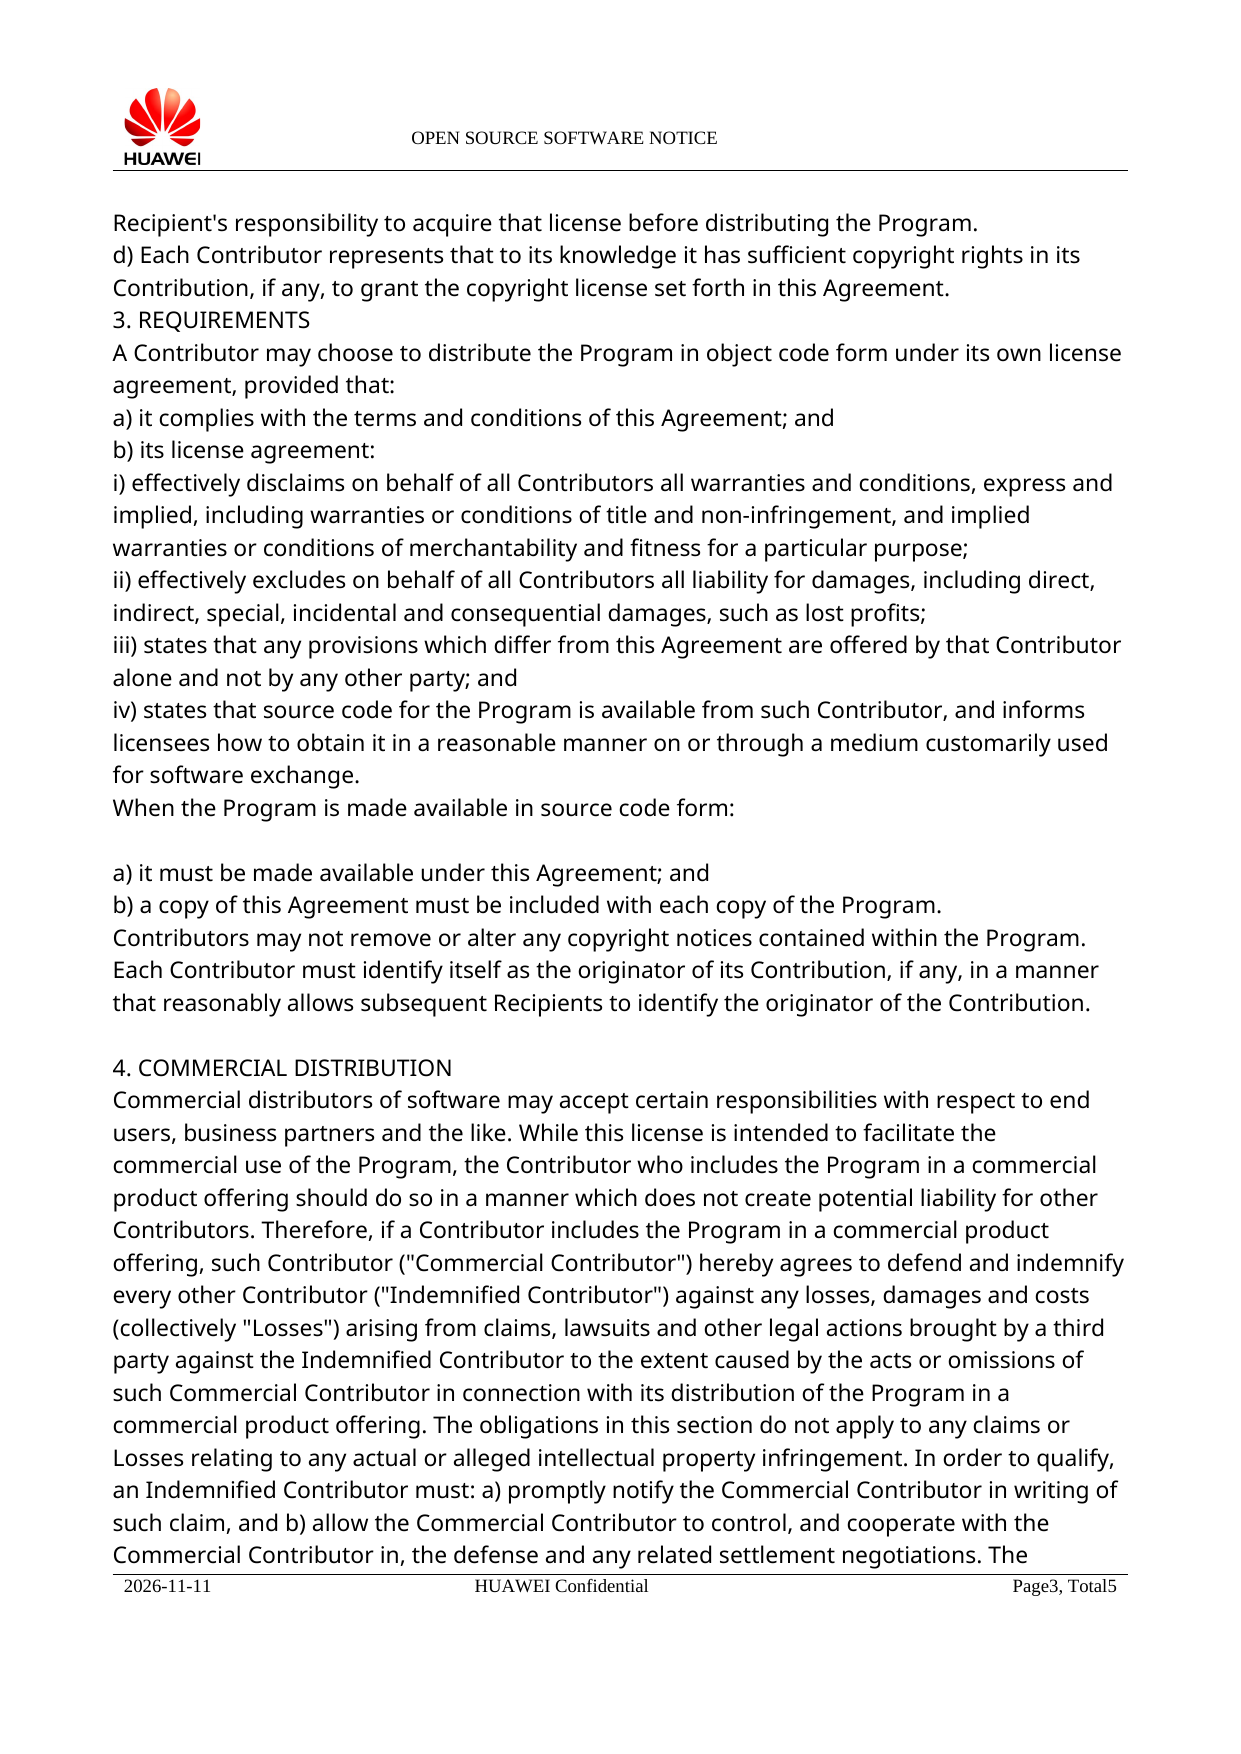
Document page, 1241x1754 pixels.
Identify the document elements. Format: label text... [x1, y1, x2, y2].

text 4. COMMERCIAL DISTRIBUTION [112, 1051, 1128, 1084]
text When the Program is made available in source code form: [112, 791, 1128, 824]
text Contributors may not remove or alter any copyright notices contained within the Program. [112, 921, 1128, 954]
text iii) states that any provisions which differ from this Agreement are offered by that Contributor alone and not by any other party; and [112, 629, 1128, 694]
text iv) states that source code for the Program is available from such Contributor, and informs licensees how to obtain it in a reasonable manner on or through a medium customarily used for software exchange. [112, 694, 1128, 791]
text a) it must be made available under this Agreement; and [112, 856, 1128, 889]
text Each Contributor must identify itself as the originator of its Contribution, if any, in a manner that reasonably allows subsequent Recipients to identify the originator of the Contribution. [112, 954, 1128, 1019]
text a) it complies with the terms and conditions of this Agreement; and [112, 401, 1128, 434]
text b) a copy of this Agreement must be included with each copy of the Program. [112, 889, 1128, 921]
text i) effectively disclaims on behalf of all Contributors all warranties and conditions, express and implied, including warranties or conditions of title and non-infringement, and implied warranties or conditions of merchantability and fitness for a particular purpose; [112, 466, 1128, 564]
text A Contributor may choose to distribute the Program in object code form under its own license agreement, provided that: [112, 336, 1128, 401]
text d) Each Contributor represents that to its knowledge it has sufficient copyright rights in its Contribution, if any, to grant the copyright license set forth in this Agreement. [112, 239, 1128, 304]
picture [124, 88, 201, 165]
text b) its license agreement: [112, 434, 1128, 466]
text ii) effectively excludes on behalf of all Contributors all liability for damages, including direct, indirect, special, incidental and consequential damages, such as lost profits; [112, 564, 1128, 629]
text 3. REQUIREMENTS [112, 304, 1128, 336]
